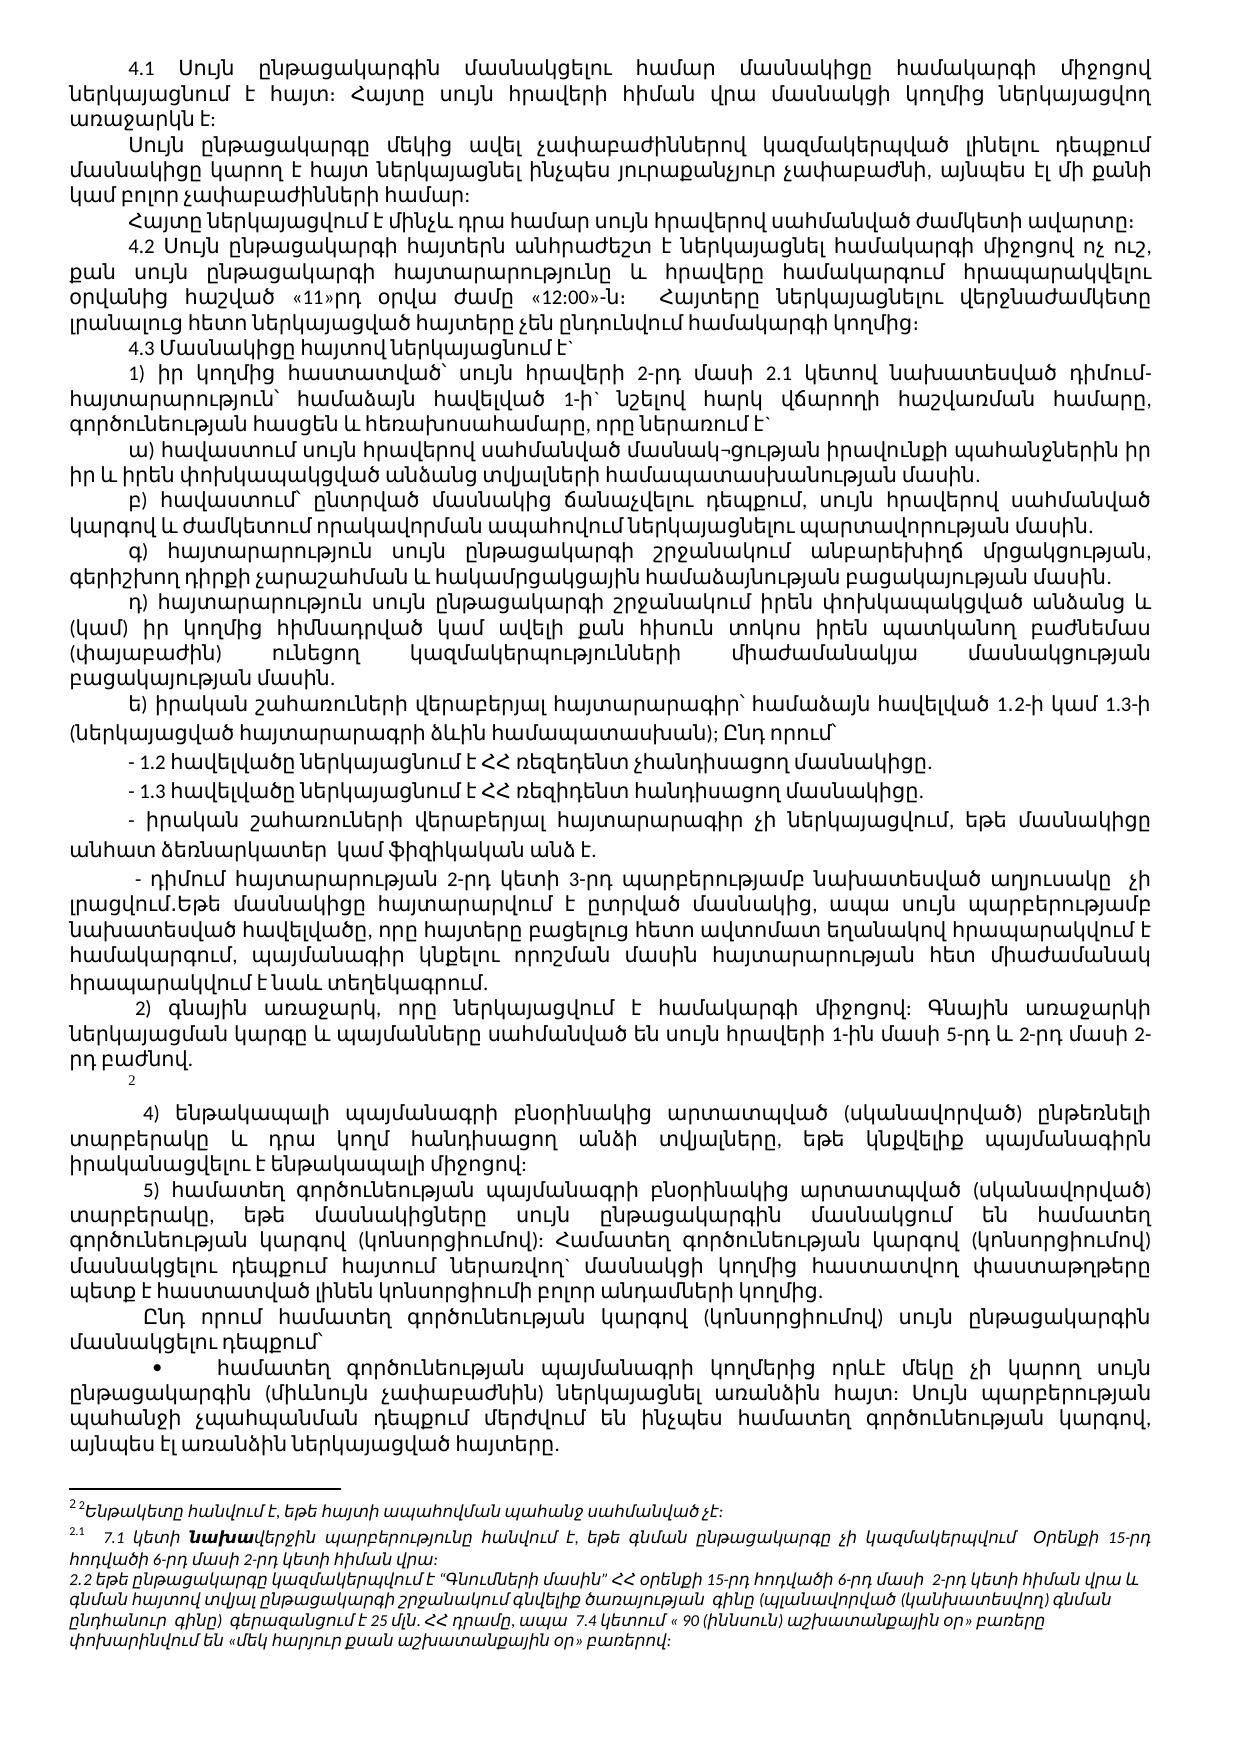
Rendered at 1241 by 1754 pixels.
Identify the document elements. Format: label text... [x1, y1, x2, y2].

text 4) ենթակապալի պայմանագրի բնօրինակից արտատպված (սկանավորված) ընթեռնելի տարբերակը և դրա կողմ հանդիսացող անձի տվյալները, եթե կնքվելիք պայմանագիրն իրականացվելու է ենթակապալի միջոցով: [69, 1101, 1152, 1177]
text Հայտը ներկայացվում է մինչև դրա համար սույն հրավերով սահմանված ժամկետի ավարտը։ [69, 208, 1152, 233]
text Ընդ որում համատեղ գործունեության կարգով (կոնսորցիումով) սույն ընթացակարգին մասնակցելու դեպքում՝ [69, 1304, 1152, 1355]
text ա) հավաստում սույն հրավերով սահմանված մասնակ¬ցության իրավունքի պահանջներին իր իր և իրեն փոխկապակցված անձանց տվյալների համապատասխանության մասին. [69, 437, 1152, 488]
text ե) իրական շահառուների վերաբերյալ հայտարարագիր՝ համաձայն հավելված 1․2-ի կամ 1.3-ի (ներկայացված հայտարարագրի ձևին համապատասխան); Ընդ որում՝ [69, 691, 1152, 746]
text դ) հայտարարություն սույն ընթացակարգի շրջանակում իրեն փոխկապակցված անձանց և (կամ) իր կողմից հիմնադրված կամ ավելի քան հիսուն տոկոս իրեն պատկանող բաժնեմաս (փայաբաժին) ունեցող կազմակերպությունների միաժամանակյա մասնակցության բացակայության մասին. [69, 589, 1152, 691]
text 1) իր կողմից հաստատված՝ սույն հրավերի 2-րդ մասի 2.1 կետով նախատեսված դիմում-հայտարարություն՝ համաձայն հավելված 1-ի` նշելով հարկ վճարողի հաշվառման համարը, գործունեության հասցեն և հեռախոսահամարը, որը ներառում է` [69, 361, 1152, 437]
text գ) հայտարարություն սույն ընթացակարգի շրջանակում անբարեխիղճ մրցակցության, գերիշխող դիրքի չարաշահման և հակամրցակցային համաձայնության բացակայության մասին. [69, 538, 1152, 589]
text - 1.2 հավելվածը ներկայացնում է ՀՀ ռեզեդենտ չհանդիսացող մասնակիցը. [69, 749, 1152, 775]
text 4.1 Սույն ընթացակարգին մասնակցելու համար մասնակիցը համակարգի միջոցով ներկայացնում է հայտ։ Հայտը սույն հրավերի հիման վրա մասնակցի կողմից ներկայացվող առաջարկն է: [69, 56, 1152, 132]
text Սույն ընթացակարգը մեկից ավել չափաբաժիններով կազմակերպված լինելու դեպքում մասնակիցը կարող է հայտ ներկայացնել ինչպես յուրաքանչյուր չափաբաժնի, այնպես էլ մի քանի կամ բոլոր չափաբաժինների համար: [69, 132, 1152, 208]
text - 1.3 հավելվածը ներկայացնում է ՀՀ ռեզիդենտ հանդիսացող մասնակիցը. [69, 778, 1152, 804]
text 5) համատեղ գործունեության պայմանագրի բնօրինակից արտատպված (սկանավորված) տարբերակը, եթե մասնակիցները սույն ընթացակարգին մասնակցում են համատեղ գործունեության կարգով (կոնսորցիումով): Համատեղ գործունեության կարգով (կոնսորցիումով) մասնակցելու դեպքում հայտում ներառվող` մասնակցի կողմից հաստատվող փաստաթղթերը պետք է հաստատված լինեն կոնսորցիումի բոլոր անդամների կողմից. [69, 1177, 1152, 1304]
text բ) հավաստում՝ ընտրված մասնակից ճանաչվելու դեպքում, սույն հրավերով սահմանված կարգով և ժամկետում որակավորման ապահովում ներկայացնելու պարտավորության մասին. [69, 488, 1152, 538]
text - դիմում հայտարարության 2-րդ կետի 3-րդ պարբերությամբ նախատեսված աղյուսակը չի լրացվում․Եթե մասնակիցը հայտարարվում է ըտրված մասնակից, ապա սույն պարբերությամբ նախատեսված հավելվածը, որը հայտերը բացելուց հետո ավտոմատ եղանակով հրապարակվում է համակարգում, պայմանագիր կնքելու որոշման մասին հայտարարության հետ միաժամանակ հրապարակվում է նաև տեղեկագրում. [69, 866, 1152, 996]
text - իրական շահառուների վերաբերյալ հայտարարագիր չի ներկայացվում, եթե մասնակիցը անհատ ձեռնարկատեր կամ ֆիզիկական անձ է. [69, 808, 1152, 862]
text 4.2 Սույն ընթացակարգի հայտերն անհրաժեշտ է ներկայացնել համակարգի միջոցով ոչ ուշ, քան սույն ընթացակարգի հայտարարությունը և հրավերը համակարգում հրապարակվելու օրվանից հաշված «11»րդ օրվա ժամը «12:00»-ն։ Հայտերը ներկայացնելու վերջնաժամկետը լրանալուց հետո ներկայացված հայտերը չեն ընդունվում համակարգի կողմից։ [69, 233, 1152, 335]
list համատեղ գործունեության պայմանագրի կողմերից որևէ մեկը չի կարող սույն ընթացակարգին (միևնույն չափաբաժնին) ներկայացնել առանձին հայտ: Սույն պարբերության պահանջի չպահպանման դեպքում մերժվում են ինչպես համատեղ գործունեության կարգով, այնպես էլ առանձին ներկայացված հայտերը. [69, 1355, 1152, 1456]
text 2) գնային առաջարկ, որը ներկայացվում է համակարգի միջոցով: Գնային առաջարկի ներկայացման կարգը և պայմանները սահմանված են սույն հրավերի 1-ին մասի 5-րդ և 2-րդ մասի 2-րդ բաժնով. [69, 996, 1152, 1072]
text 4.3 Մասնակիցը հայտով ներկայացնում է` [69, 335, 1152, 361]
